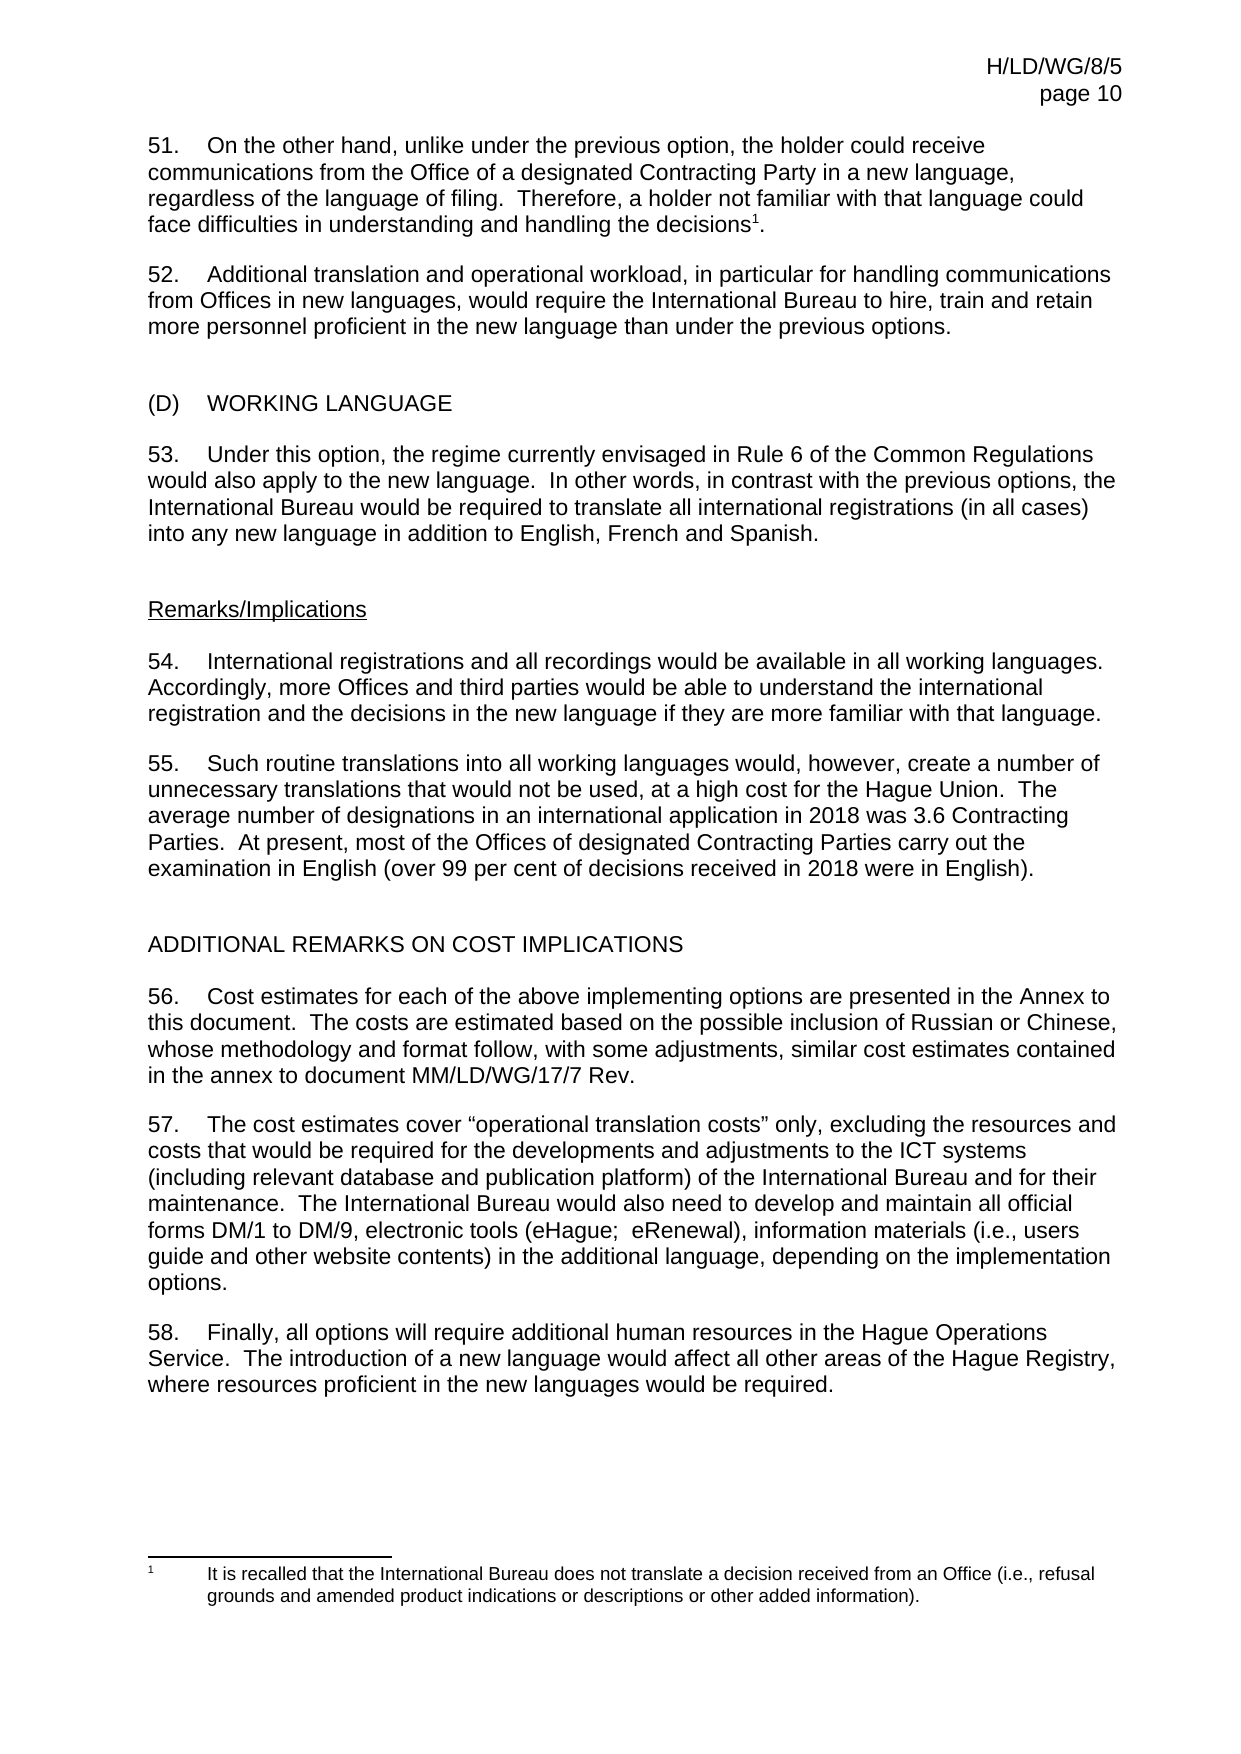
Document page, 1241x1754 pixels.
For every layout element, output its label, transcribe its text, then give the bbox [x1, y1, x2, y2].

list 55. Such routine translations into all working languages would, however, create a number of unnecessary translations that would not be used, at a high cost for the Hague Union. The average number of designations in an international application in 2018 was 3.6 Contracting Parties. At present, most of the Offices of designated Contracting Parties carry out the examination in English (over 99 per cent of decisions received in 2018 were in English). [148, 750, 1122, 881]
list 57. The cost estimates cover “operational translation costs” only, excluding the resources and costs that would be required for the developments and adjustments to the ICT systems (including relevant database and publication platform) of the International Bureau and for their maintenance. The International Bureau would also need to develop and maintain all official forms DM/1 to DM/9, electronic tools (eHague; eRenewal), information materials (i.e., users guide and other website contents) in the additional language, depending on the implementation options. [148, 1111, 1122, 1296]
list 53. Under this option, the regime currently envisaged in Rule 6 of the Common Regulations would also apply to the new language. In other words, in contrast with the previous options, the International Bureau would be required to translate all international registrations (in all cases) into any new language in addition to English, French and Spanish. [148, 441, 1122, 546]
list 56. Cost estimates for each of the above implementing options are presented in the Annex to this document. The costs are estimated based on the possible inclusion of Russian or Chinese, whose methodology and format follow, with some adjustments, similar cost estimates contained in the annex to document MM/LD/WG/17/7 Rev. [148, 983, 1122, 1088]
list 51. On the other hand, unlike under the previous option, the holder could receive communications from the Office of a designated Contracting Party in a new language, regardless of the language of filing. Therefore, a holder not familiar with that language could face difficulties in understanding and handling the decisions. [148, 132, 1122, 238]
subtitle (D) Working Language [148, 389, 1122, 416]
subtitle additional remarks on cost implications [148, 931, 1122, 958]
list 52. Additional translation and operational workload, in particular for handling communications from Offices in new languages, would require the International Bureau to hire, train and retain more personnel proficient in the new language than under the previous options. [148, 261, 1122, 339]
subtitle Remarks/Implications [148, 596, 1122, 623]
list 58. Finally, all options will require additional human resources in the Hague Operations Service. The introduction of a new language would affect all other areas of the Hague Registry, where resources proficient in the new languages would be required. [148, 1318, 1122, 1398]
list 54. International registrations and all recordings would be available in all working languages. Accordingly, more Offices and third parties would be able to understand the international registration and the decisions in the new language if they are more familiar with that language. [148, 648, 1122, 727]
